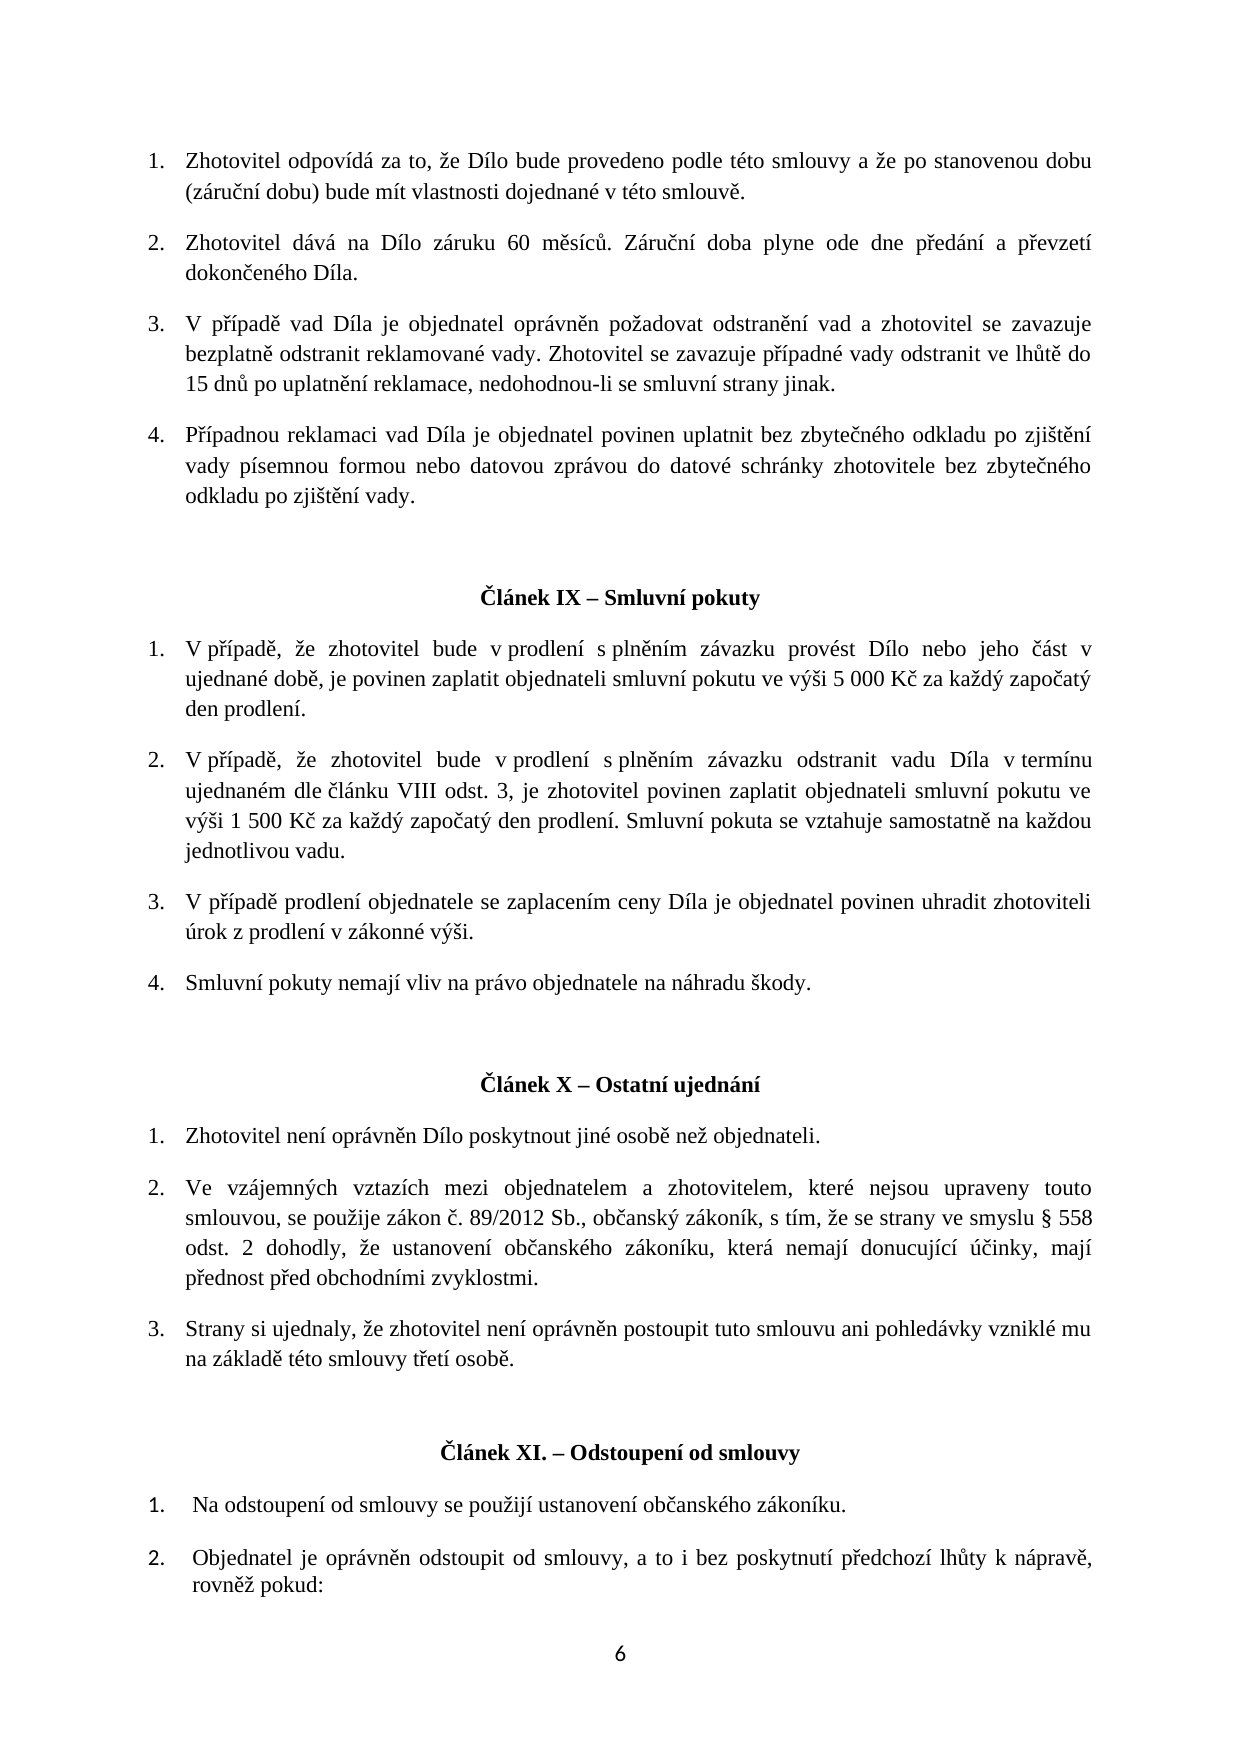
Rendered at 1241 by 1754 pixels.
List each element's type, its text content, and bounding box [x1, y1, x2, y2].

list Strany si ujednaly, že zhotovitel není oprávněn postoupit tuto smlouvu ani pohledávky vzniklé mu na základě této smlouvy třetí osobě. [148, 1315, 1093, 1372]
list V případě, že zhotovitel bude v prodlení s plněním závazku odstranit vadu Díla v termínu ujednaném dle článku VIII odst. 3, je zhotovitel povinen zaplatit objednateli smluvní pokutu ve výši 1 500 Kč za každý započatý den prodlení. Smluvní pokuta se vztahuje samostatně na každou jednotlivou vadu. [148, 747, 1093, 863]
list Smluvní pokuty nemají vliv na právo objednatele na náhradu škody. [148, 969, 1093, 996]
list V případě prodlení objednatele se zaplacením ceny Díla je objednatel povinen uhradit zhotoviteli úrok z prodlení v zákonné výši. [148, 888, 1093, 945]
text Článek XI. – Odstoupení od smlouvy [148, 1439, 1093, 1466]
list Zhotovitel není oprávněn Dílo poskytnout jiné osobě než objednateli. [148, 1123, 1093, 1149]
list Zhotovitel dává na Dílo záruku 60 měsíců. Záruční doba plyne ode dne předání a převzetí dokončeného Díla. [148, 229, 1093, 285]
list Na odstoupení od smlouvy se použijí ustanovení občanského zákoníku. [148, 1490, 1093, 1518]
list V případě vad Díla je objednatel oprávněn požadovat odstranění vad a zhotovitel se zavazuje bezplatně odstranit reklamované vady. Zhotovitel se zavazuje případné vady odstranit ve lhůtě do 15 dnů po uplatnění reklamace, nedohodnou-li se smluvní strany jinak. [148, 310, 1093, 397]
text Článek X – Ostatní ujednání [148, 1072, 1093, 1098]
list V případě, že zhotovitel bude v prodlení s plněním závazku provést Dílo nebo jeho část v ujednané době, je povinen zaplatit objednateli smluvní pokutu ve výši 5 000 Kč za každý započatý den prodlení. [148, 635, 1093, 722]
list Zhotovitel odpovídá za to, že Dílo bude provedeno podle této smlouvy a že po stanovenou dobu (záruční dobu) bude mít vlastnosti dojednané v této smlouvě. [148, 148, 1093, 204]
text Článek IX – Smluvní pokuty [148, 584, 1093, 610]
list Případnou reklamaci vad Díla je objednatel povinen uplatnit bez zbytečného odkladu po zjištění vady písemnou formou nebo datovou zprávou do datové schránky zhotovitele bez zbytečného odkladu po zjištění vady. [148, 422, 1093, 508]
list Objednatel je oprávněn odstoupit od smlouvy, a to i bez poskytnutí předchozí lhůty k nápravě, rovněž pokud: [148, 1543, 1093, 1598]
list Ve vzájemných vztazích mezi objednatelem a zhotovitelem, které nejsou upraveny touto smlouvou, se použije zákon č. 89/2012 Sb., občanský zákoník, s tím, že se strany ve smyslu § 558 odst. 2 dohodly, že ustanovení občanského zákoníku, která nemají donucující účinky, mají přednost před obchodními zvyklostmi. [148, 1174, 1093, 1291]
